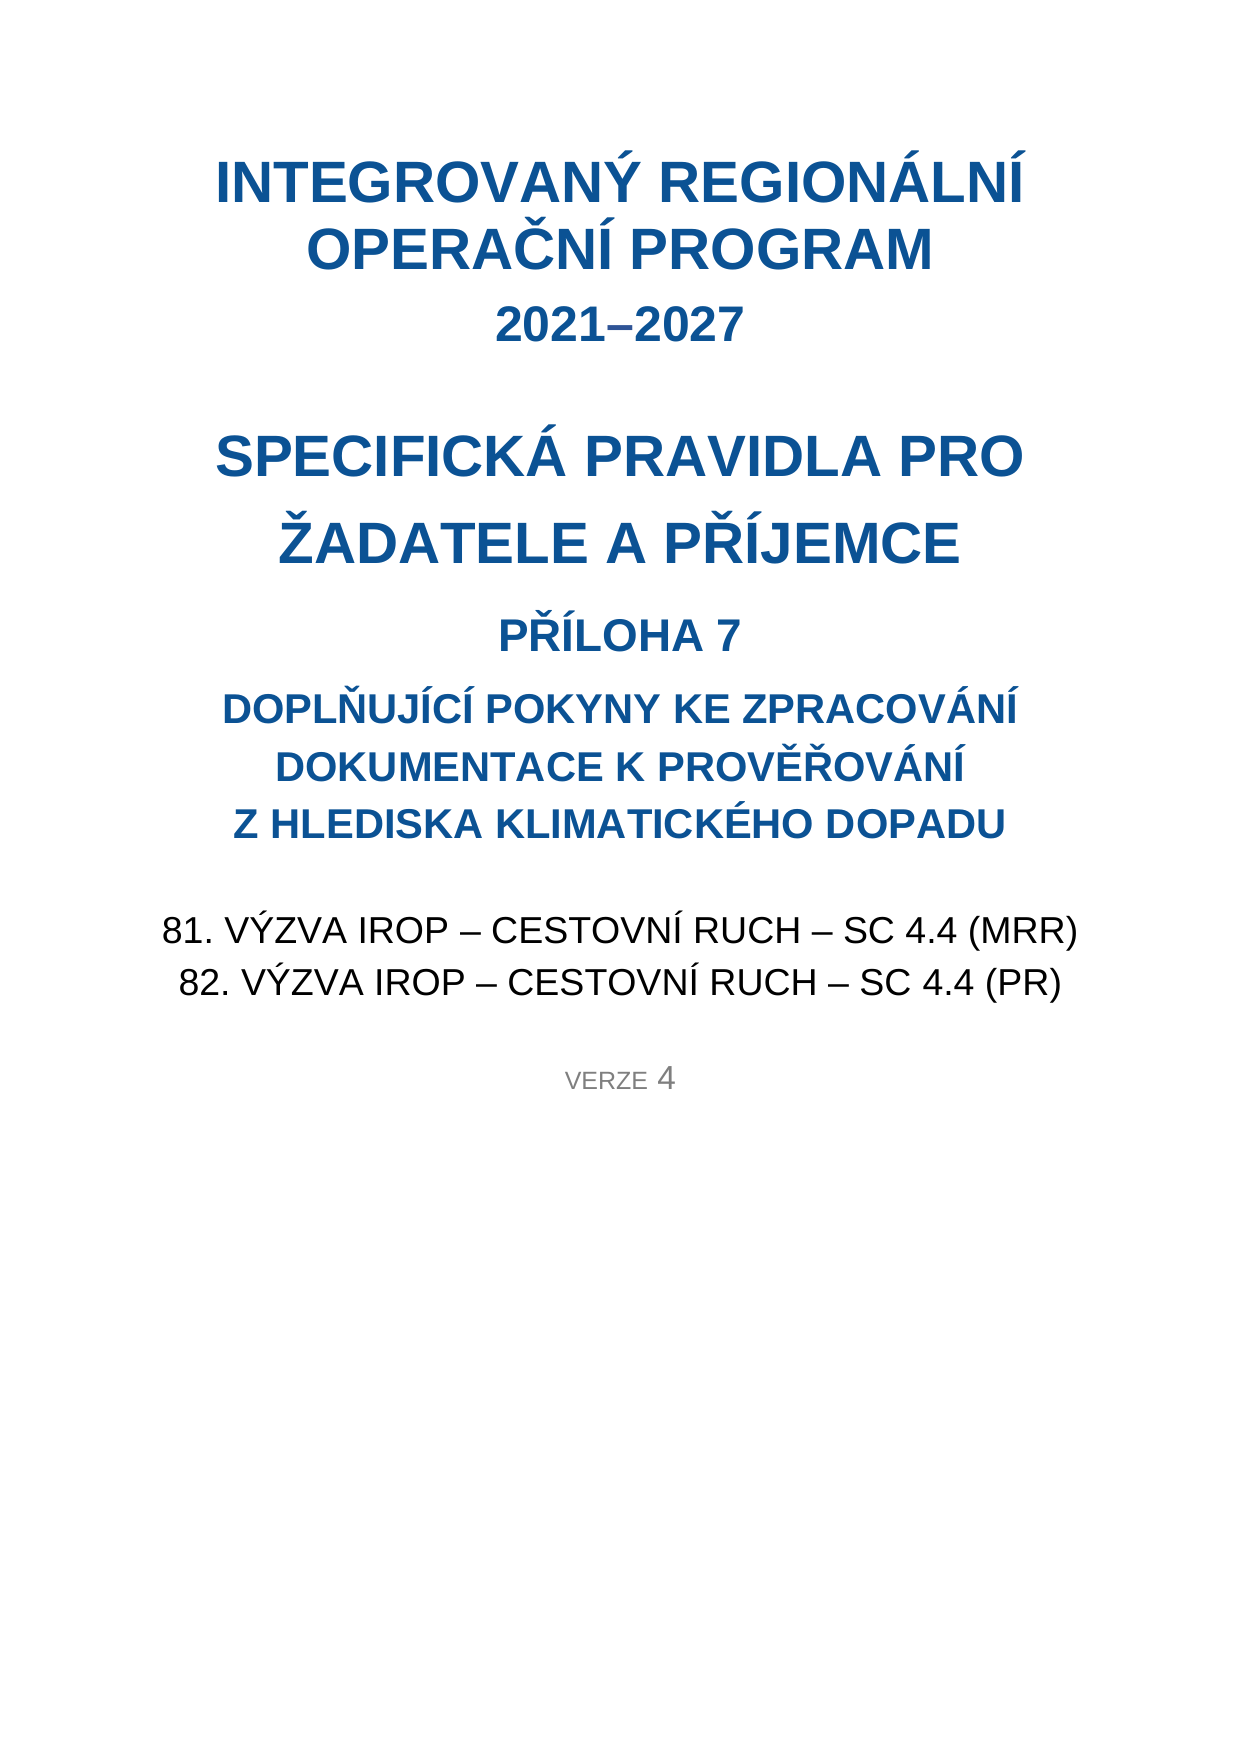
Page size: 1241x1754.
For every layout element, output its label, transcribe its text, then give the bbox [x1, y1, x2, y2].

text VERZE 4 [148, 148, 1092, 186]
